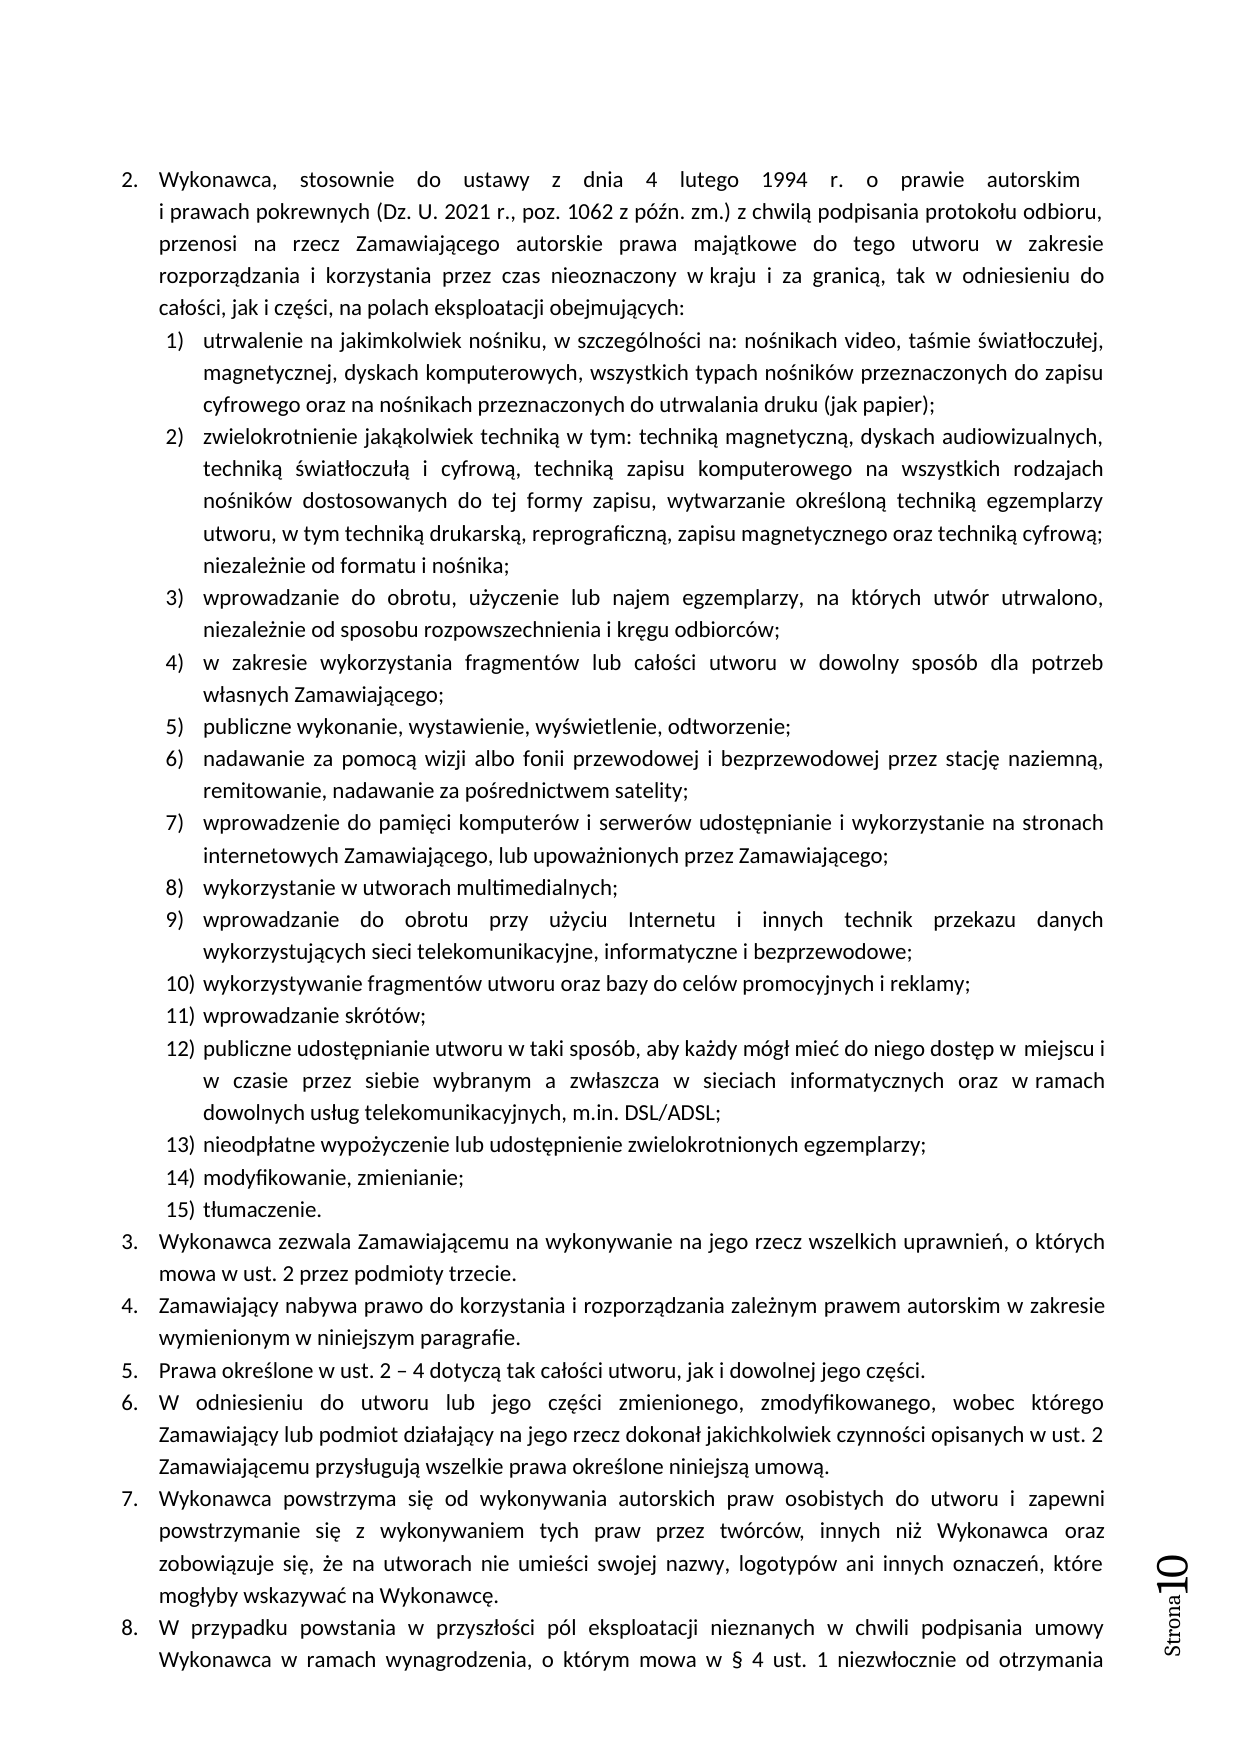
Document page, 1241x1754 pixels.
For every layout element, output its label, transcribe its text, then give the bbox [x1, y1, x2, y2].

list publiczne wykonanie, wystawienie, wyświetlenie, odtworzenie; [165, 712, 1105, 740]
list wykorzystanie w utworach multimedialnych; [165, 873, 1105, 901]
list zwielokrotnienie jakąkolwiek techniką w tym: techniką magnetyczną, dyskach audiowizualnych, techniką światłoczułą i cyfrową, techniką zapisu komputerowego na wszystkich rodzajach nośników dostosowanych do tej formy zapisu, wytwarzanie określoną techniką egzemplarzy utworu, w tym techniką drukarską, reprograficzną, zapisu magnetycznego oraz techniką cyfrową; niezależnie od formatu i nośnika; [165, 422, 1105, 579]
list wprowadzanie skrótów; [165, 1002, 1105, 1030]
list nadawanie za pomocą wizji albo fonii przewodowej i bezprzewodowej przez stację naziemną, remitowanie, nadawanie za pośrednictwem satelity; [165, 744, 1105, 804]
list utrwalenie na jakimkolwiek nośniku, w szczególności na: nośnikach video, taśmie światłoczułej, magnetycznej, dyskach komputerowych, wszystkich typach nośników przeznaczonych do zapisu cyfrowego oraz na nośnikach przeznaczonych do utrwalania druku (jak papier); [165, 326, 1105, 418]
list Wykonawca, stosownie do ustawy z dnia 4 lutego 1994 r. o prawie autorskim i prawach pokrewnych (Dz. U. 2021 r., poz. 1062 z późn. zm.) z chwilą podpisania protokołu odbioru, przenosi na rzecz Zamawiającego autorskie prawa majątkowe do tego utworu w zakresie rozporządzania i korzystania przez czas nieoznaczony w kraju i za granicą, tak w odniesieniu do całości, jak i części, na polach eksploatacji obejmujących: [121, 165, 1105, 322]
list Wykonawca zezwala Zamawiającemu na wykonywanie na jego rzecz wszelkich uprawnień, o których mowa w ust. 2 przez podmioty trzecie. [121, 1227, 1105, 1287]
list nieodpłatne wypożyczenie lub udostępnienie zwielokrotnionych egzemplarzy; [165, 1130, 1105, 1158]
list modyfikowanie, zmienianie; [165, 1163, 1105, 1191]
list tłumaczenie. [165, 1195, 1105, 1223]
list W odniesieniu do utworu lub jego części zmienionego, zmodyfikowanego, wobec którego Zamawiający lub podmiot działający na jego rzecz dokonał jakichkolwiek czynności opisanych w ust. 2 Zamawiającemu przysługują wszelkie prawa określone niniejszą umową. [121, 1388, 1105, 1480]
list wprowadzanie do obrotu przy użyciu Internetu i innych technik przekazu danych wykorzystujących sieci telekomunikacyjne, informatyczne i bezprzewodowe; [165, 905, 1105, 965]
list wykorzystywanie fragmentów utworu oraz bazy do celów promocyjnych i reklamy; [165, 969, 1105, 997]
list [121, 1613, 1105, 1673]
list Zamawiający nabywa prawo do korzystania i rozporządzania zależnym prawem autorskim w zakresie wymienionym w niniejszym paragrafie. [121, 1291, 1105, 1352]
list w zakresie wykorzystania fragmentów lub całości utworu w dowolny sposób dla potrzeb własnych Zamawiającego; [165, 648, 1105, 708]
list publiczne udostępnianie utworu w taki sposób, aby każdy mógł mieć do niego dostęp w miejscu i w czasie przez siebie wybranym a zwłaszcza w sieciach informatycznych oraz w ramach dowolnych usług telekomunikacyjnych, m.in. DSL/ADSL; [165, 1034, 1105, 1126]
list Prawa określone w ust. 2 – 4 dotyczą tak całości utworu, jak i dowolnej jego części. [121, 1356, 1105, 1384]
list wprowadzenie do pamięci komputerów i serwerów udostępnianie i wykorzystanie na stronach internetowych Zamawiającego, lub upoważnionych przez Zamawiającego; [165, 808, 1105, 869]
list Wykonawca powstrzyma się od wykonywania autorskich praw osobistych do utworu i zapewni powstrzymanie się z wykonywaniem tych praw przez twórców, innych niż Wykonawca oraz zobowiązuje się, że na utworach nie umieści swojej nazwy, logotypów ani innych oznaczeń, które mogłyby wskazywać na Wykonawcę. [121, 1484, 1105, 1609]
list wprowadzanie do obrotu, użyczenie lub najem egzemplarzy, na których utwór utrwalono, niezależnie od sposobu rozpowszechnienia i kręgu odbiorców; [165, 583, 1105, 643]
